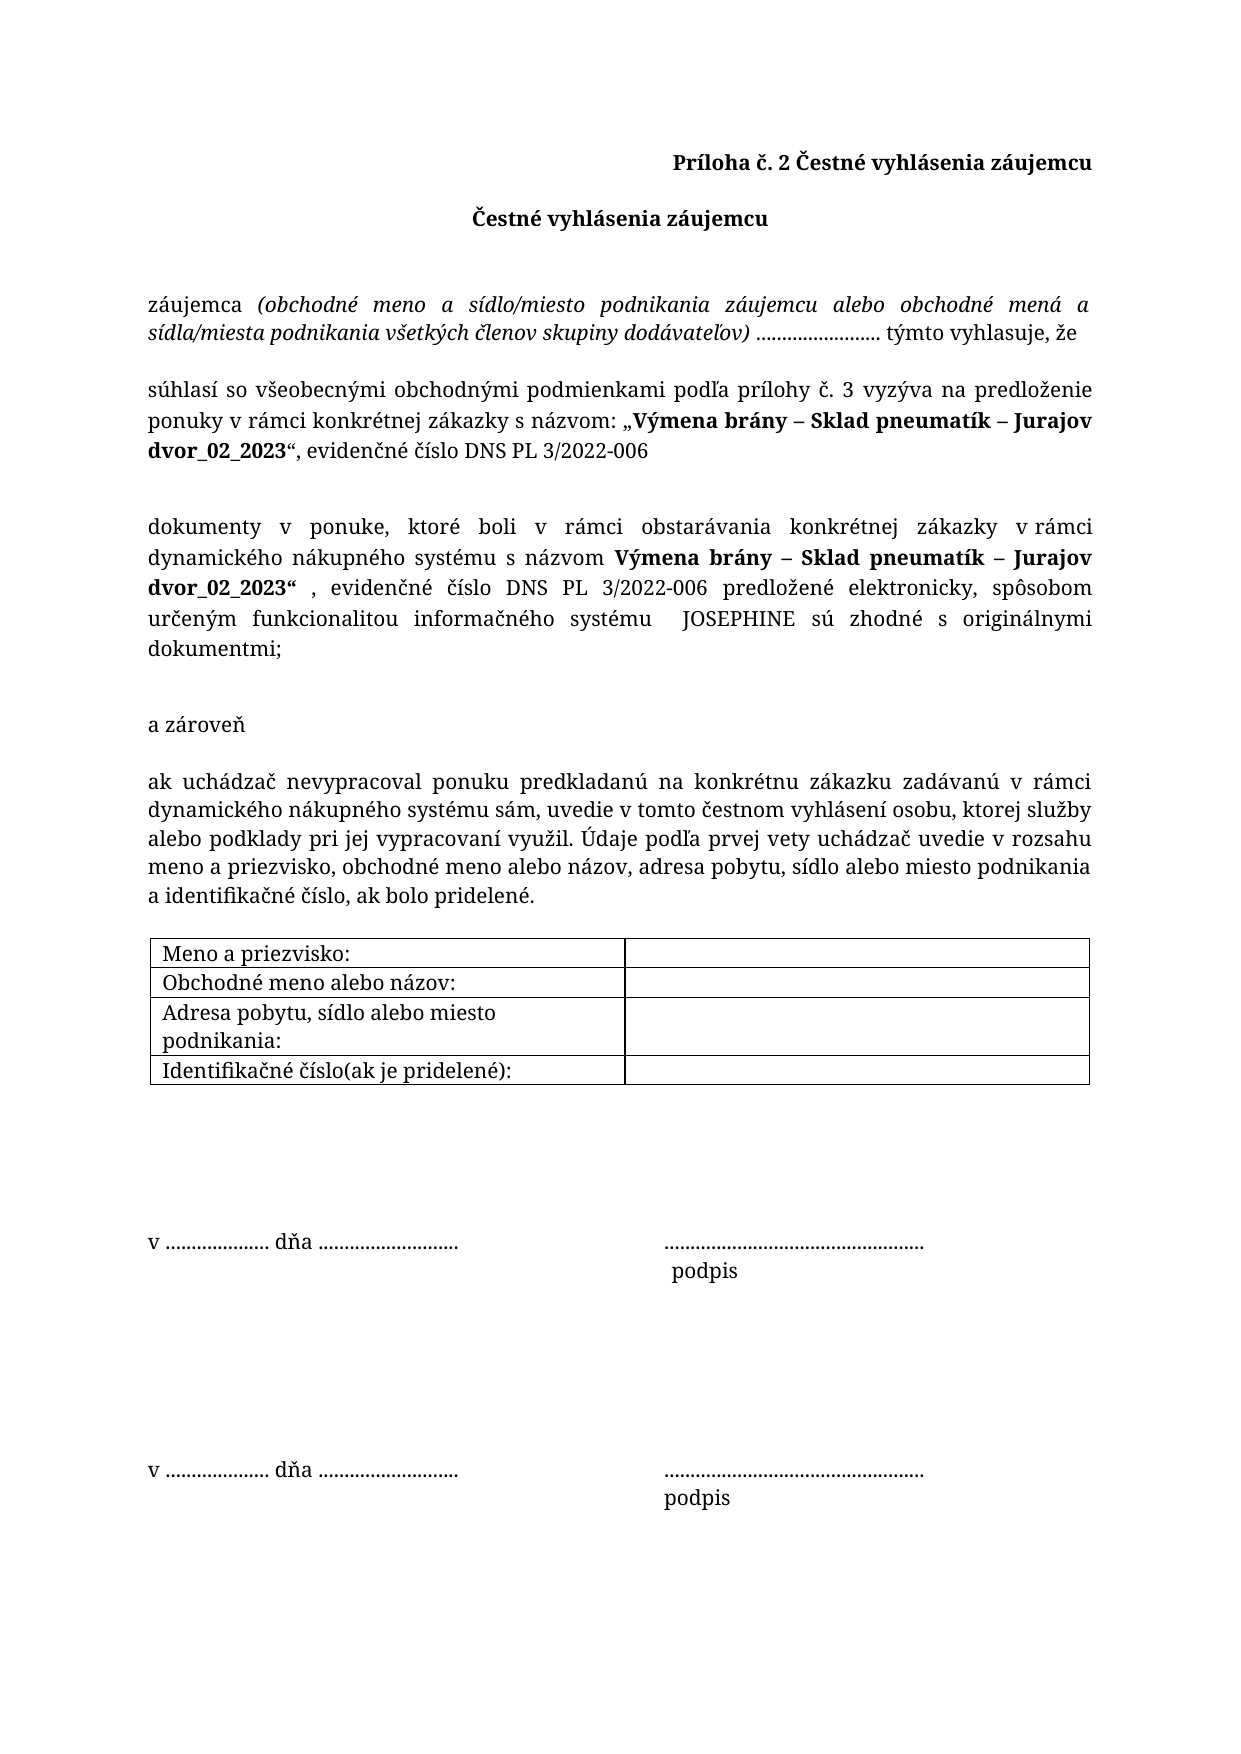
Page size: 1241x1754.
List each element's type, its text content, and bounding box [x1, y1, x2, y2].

text súhlasí so všeobecnými obchodnými podmienkami podľa prílohy č. 3 vyzýva na predloženie ponuky v rámci konkrétnej zákazky s názvom: „Výmena brány – Sklad pneumatík – Jurajov dvor_02_2023“, evidenčné číslo DNS PL 3/2022-006 [148, 375, 1093, 465]
text a zároveň [148, 710, 1093, 739]
text v .................... dňa ........................... .................................................. [148, 1455, 1093, 1483]
text dokumenty v ponuke, ktoré boli v rámci obstarávania konkrétnej zákazky v rámci dynamického nákupného systému s názvom Výmena brány – Sklad pneumatík – Jurajov dvor_02_2023“ , evidenčné číslo DNS PL 3/2022-006 predložené elektronicky, spôsobom určeným funkcionalitou informačného systému JOSEPHINE sú zhodné s originálnymi dokumentmi; [148, 512, 1093, 663]
text podpis [148, 1256, 1093, 1284]
table_cell Identifikačné číslo(ak je pridelené): [151, 1056, 624, 1084]
table_cell [626, 1056, 1089, 1084]
table_cell [626, 968, 1089, 997]
text v .................... dňa ........................... .................................................. [148, 1227, 1093, 1256]
table_cell Obchodné meno alebo názov: [151, 968, 624, 997]
text podpis [148, 1483, 1093, 1512]
table_cell Adresa pobytu, sídlo alebo miesto podnikania: [151, 998, 624, 1055]
text Čestné vyhlásenia záujemcu [148, 204, 1093, 233]
table_header Meno a priezvisko: [151, 939, 624, 967]
text záujemca (obchodné meno a sídlo/miesto podnikania záujemcu alebo obchodné mená a sídla/miesta podnikania všetkých členov skupiny dodávateľov) ........................ týmto vyhlasuje, že [148, 290, 1093, 347]
table_header [626, 939, 1089, 967]
text ak uchádzač nevypracoval ponuku predkladanú na konkrétnu zákazku zadávanú v rámci dynamického nákupného systému sám, uvedie v tomto čestnom vyhlásení osobu, ktorej služby alebo podklady pri jej vypracovaní využil. Údaje podľa prvej vety uchádzač uvedie v rozsahu meno a priezvisko, obchodné meno alebo názov, adresa pobytu, sídlo alebo miesto podnikania a identifikačné číslo, ak bolo pridelené. [148, 767, 1093, 909]
table_cell [626, 998, 1089, 1055]
text Príloha č. 2 Čestné vyhlásenia záujemcu [148, 148, 1093, 176]
